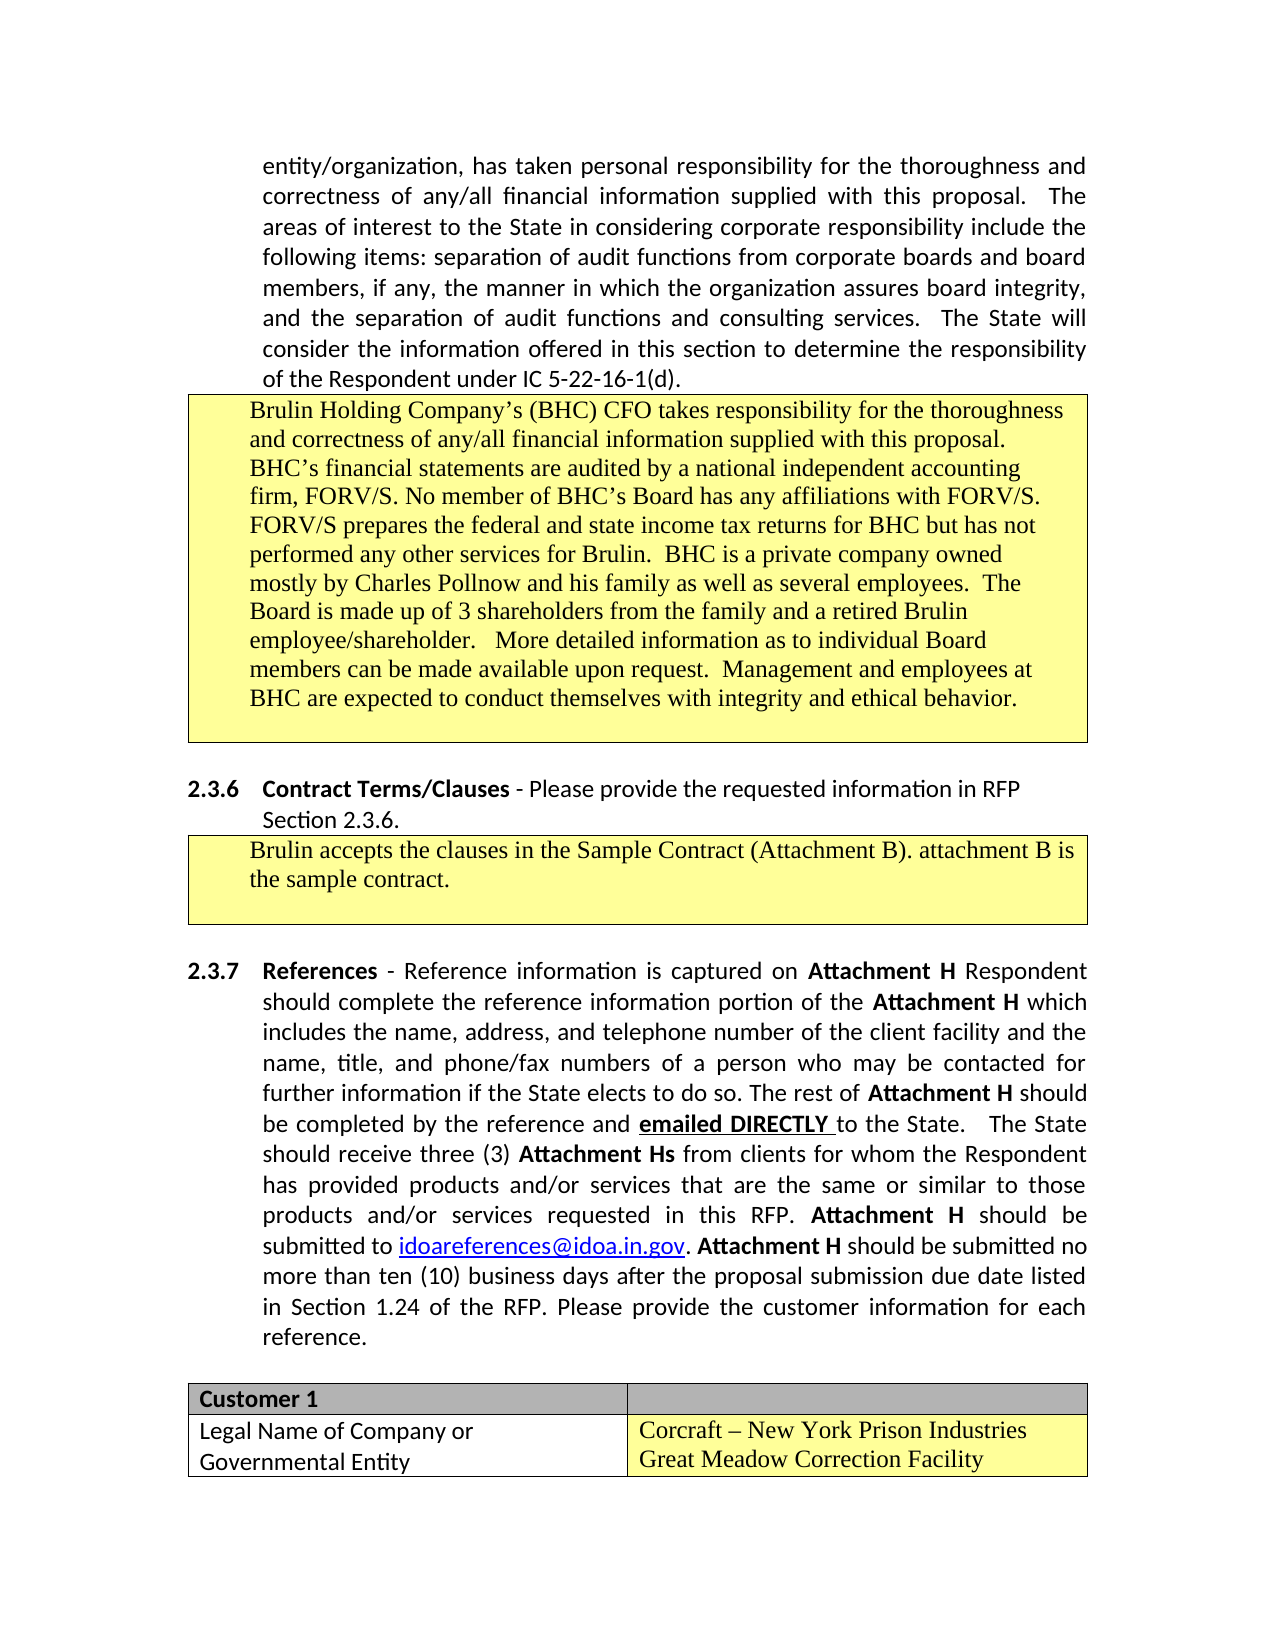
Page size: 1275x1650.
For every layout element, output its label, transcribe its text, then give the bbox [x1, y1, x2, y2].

table_header Customer 1 [189, 1384, 627, 1414]
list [187, 150, 1087, 394]
table_cell Corcraft – New York Prison Industries Great Meadow Correction Facility [628, 1415, 1087, 1476]
table_header [628, 1384, 1087, 1414]
list References - Reference information is captured on Attachment H Respondent should complete the reference information portion of the Attachment H which includes the name, address, and telephone number of the client facility and the name, title, and phone/fax numbers of a person who may be contacted for further information if the State elects to do so. The rest of Attachment H should be completed by the reference and emailed DIRECTLY to the State. The State should receive three (3) Attachment Hs from clients for whom the Respondent has provided products and/or services that are the same or similar to those products and/or services requested in this RFP. Attachment H should be submitted to idoareferences@idoa.in.gov. Attachment H should be submitted no more than ten (10) business days after the proposal submission due date listed in Section 1.24 of the RFP. Please provide the customer information for each reference. [187, 955, 1087, 1352]
table_header Brulin accepts the clauses in the Sample Contract (Attachment B). attachment B is the sample contract. [189, 836, 1087, 924]
table_cell Legal Name of Company or Governmental Entity [189, 1415, 627, 1476]
list Contract Terms/Clauses - Please provide the requested information in RFP Section 2.3.6. [187, 773, 1087, 834]
table_header Brulin Holding Company’s (BHC) CFO takes responsibility for the thoroughness and correctness of any/all financial information supplied with this proposal. BHC’s financial statements are audited by a national independent accounting firm, FORV/S. No member of BHC’s Board has any affiliations with FORV/S. FORV/S prepares the federal and state income tax returns for BHC but has not performed any other services for Brulin. BHC is a private company owned mostly by Charles Pollnow and his family as well as several employees. The Board is made up of 3 shareholders from the family and a retired Brulin employee/shareholder. More detailed information as to individual Board members can be made available upon request. Management and employees at BHC are expected to conduct themselves with integrity and ethical behavior. [189, 395, 1087, 742]
